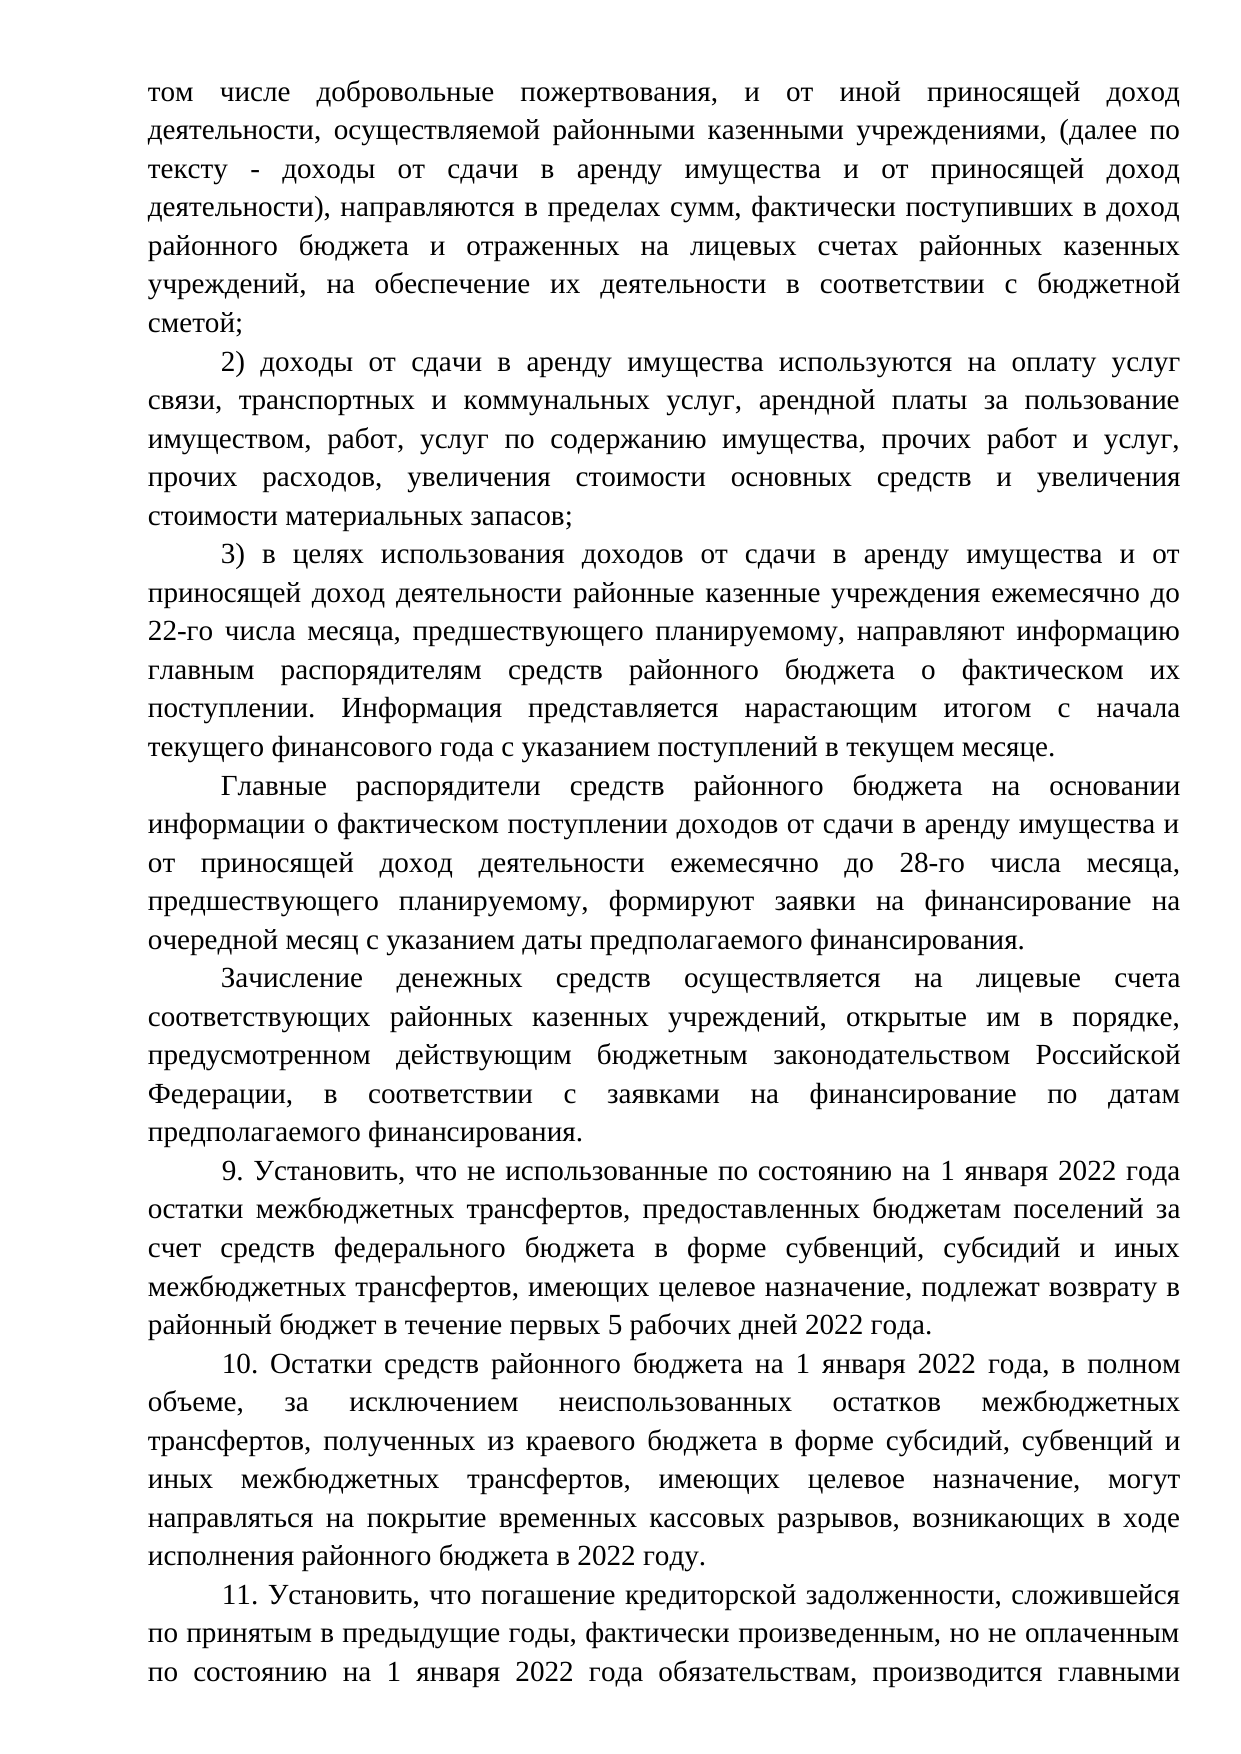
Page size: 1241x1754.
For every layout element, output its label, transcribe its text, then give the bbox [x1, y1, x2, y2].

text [148, 1577, 1181, 1688]
text Зачисление денежных средств осуществляется на лицевые счета соответствующих районных казенных учреждений, открытые им в порядке, предусмотренном действующим бюджетным законодательством Российской Федерации, в соответствии с заявками на финансирование по датам предполагаемого финансирования. [148, 960, 1181, 1148]
text 2) доходы от сдачи в аренду имущества используются на оплату услуг связи, транспортных и коммунальных услуг, арендной платы за пользование имуществом, работ, услуг по содержанию имущества, прочих работ и услуг, прочих расходов, увеличения стоимости основных средств и увеличения стоимости материальных запасов; [148, 344, 1181, 531]
text 9. Установить, что не использованные по состоянию на 1 января 2022 года остатки межбюджетных трансфертов, предоставленных бюджетам поселений за счет средств федерального бюджета в форме субвенций, субсидий и иных межбюджетных трансфертов, имеющих целевое назначение, подлежат возврату в районный бюджет в течение первых 5 рабочих дней 2022 года. [148, 1153, 1181, 1341]
text 10. Остатки средств районного бюджета на 1 января 2022 года, в полном объеме, за исключением неиспользованных остатков межбюджетных трансфертов, полученных из краевого бюджета в форме субсидий, субвенций и иных межбюджетных трансфертов, имеющих целевое назначение, могут направляться на покрытие временных кассовых разрывов, возникающих в ходе исполнения районного бюджета в 2022 году. [148, 1346, 1181, 1572]
text 3) в целях использования доходов от сдачи в аренду имущества и от приносящей доход деятельности районные казенные учреждения ежемесячно до 22-го числа месяца, предшествующего планируемому, направляют информацию главным распорядителям средств районного бюджета о фактическом их поступлении. Информация представляется нарастающим итогом с начала текущего финансового года с указанием поступлений в текущем месяце. [148, 536, 1181, 763]
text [148, 74, 1181, 339]
text Главные распорядители средств районного бюджета на основании информации о фактическом поступлении доходов от сдачи в аренду имущества и от приносящей доход деятельности ежемесячно до 28-го числа месяца, предшествующего планируемому, формируют заявки на финансирование на очередной месяц с указанием даты предполагаемого финансирования. [148, 768, 1181, 955]
